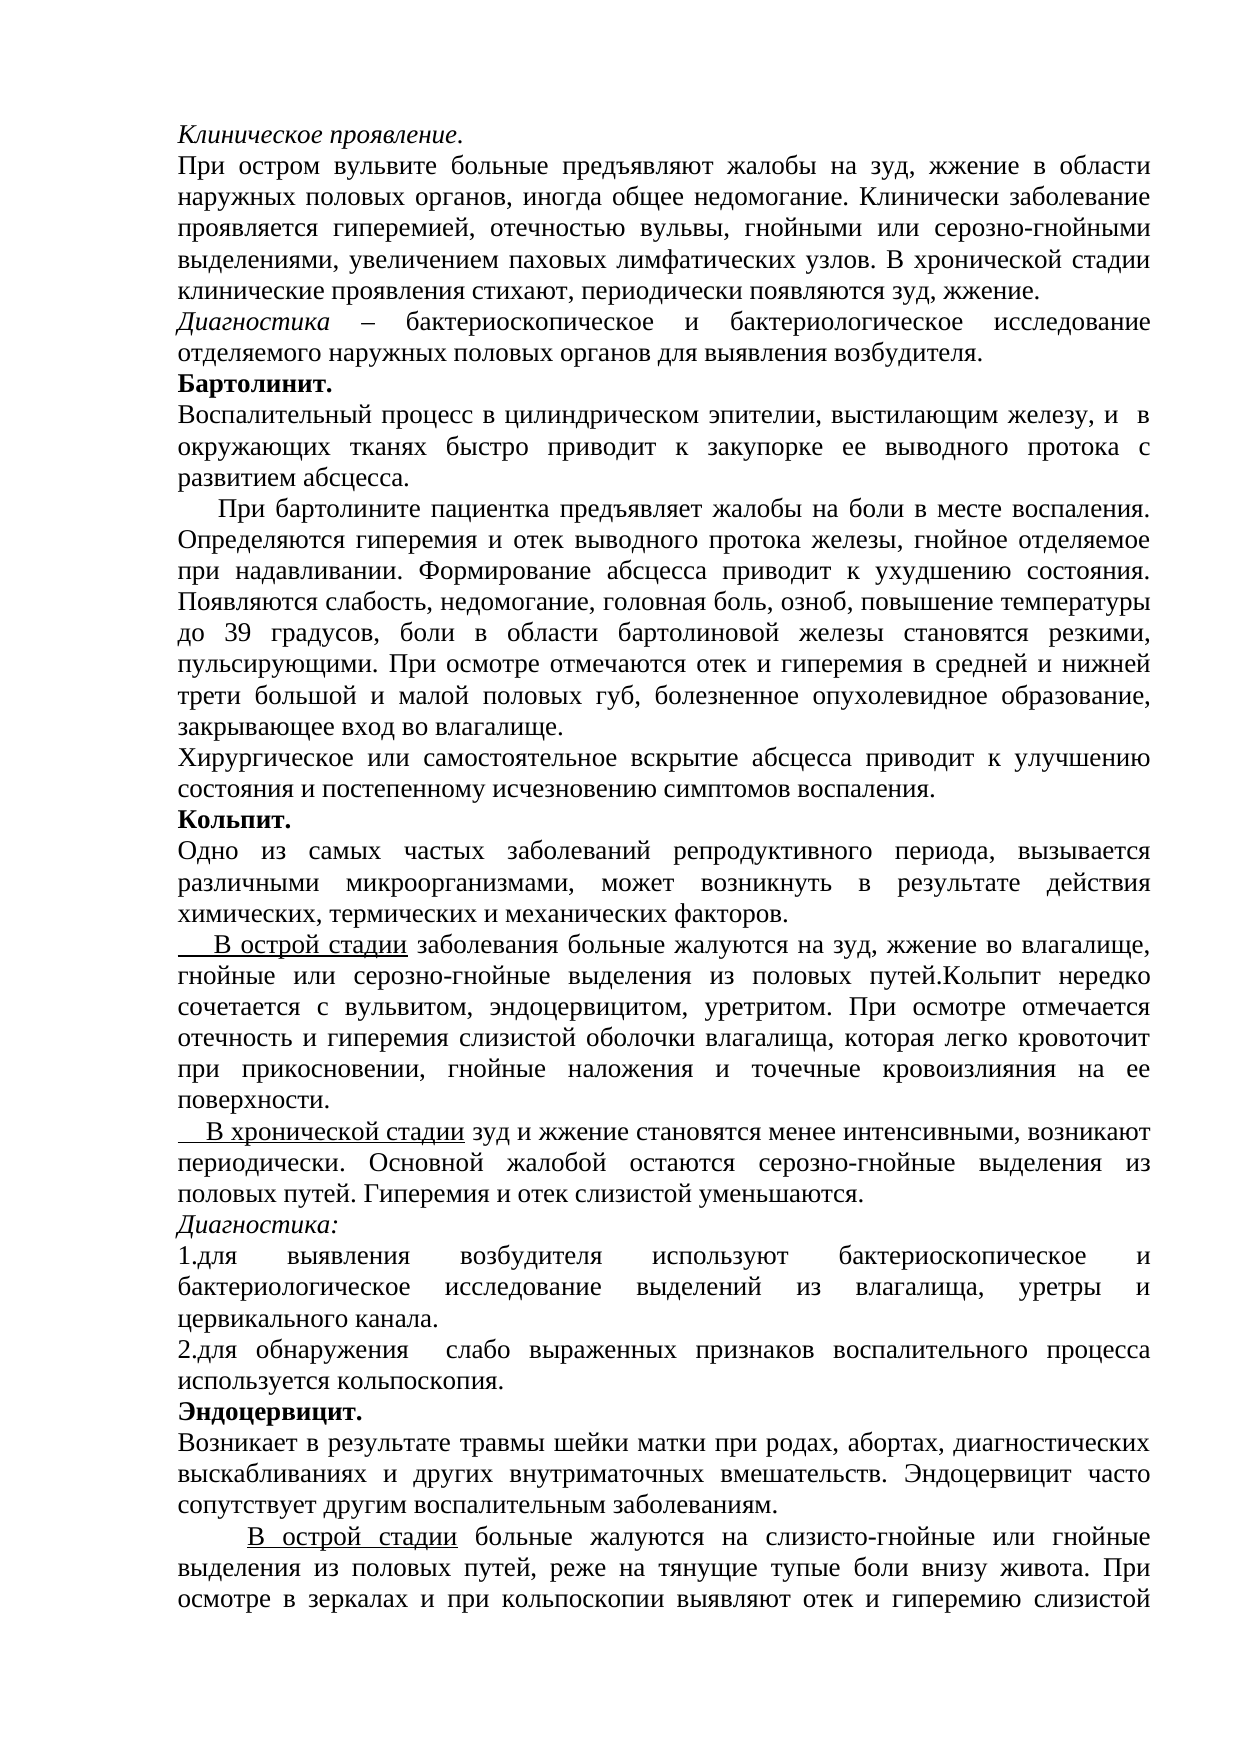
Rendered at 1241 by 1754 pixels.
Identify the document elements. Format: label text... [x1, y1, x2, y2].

text Одно из самых частых заболеваний репродуктивного периода, вызывается различными микроорганизмами, может возникнуть в результате действия химических, термических и механических факторов. [177, 834, 1152, 928]
text При остром вульвите больные предъявляют жалобы на зуд, жжение в области наружных половых органов, иногда общее недомогание. Клинически заболевание проявляется гиперемией, отечностью вульвы, гнойными или серозно-гнойными выделениями, увеличением паховых лимфатических узлов. В хронической стадии клинические проявления стихают, периодически появляются зуд, жжение. [177, 149, 1152, 305]
text Возникает в результате травмы шейки матки при родах, абортах, диагностических выскабливаниях и других внутриматочных вмешательств. Эндоцервицит часто сопутствует другим воспалительным заболеваниям. [177, 1426, 1152, 1520]
text Клиническое проявление. [177, 118, 1152, 149]
text В хронической стадии зуд и жжение становятся менее интенсивными, возникают периодически. Основной жалобой остаются серозно-гнойные выделения из половых путей. Гиперемия и отек слизистой уменьшаются. [177, 1115, 1152, 1208]
text Диагностика – бактериоскопическое и бактериологическое исследование отделяемого наружных половых органов для выявления возбудителя. [177, 305, 1152, 367]
text Воспалительный процесс в цилиндрическом эпителии, выстилающим железу, и в окружающих тканях быстро приводит к закупорке ее выводного протока с развитием абсцесса. [177, 398, 1152, 492]
text При бартолините пациентка предъявляет жалобы на боли в месте воспаления. Определяются гиперемия и отек выводного протока железы, гнойное отделяемое при надавливании. Формирование абсцесса приводит к ухудшению состояния. Появляются слабость, недомогание, головная боль, озноб, повышение температуры до 39 градусов, боли в области бартолиновой железы становятся резкими, пульсирующими. При осмотре отмечаются отек и гиперемия в средней и нижней трети большой и малой половых губ, болезненное опухолевидное образование, закрывающее вход во влагалище. [177, 492, 1152, 741]
text Бартолинит. [177, 367, 1152, 398]
text Кольпит. [177, 803, 1152, 834]
text Диагностика: [177, 1208, 1152, 1239]
text Хирургическое или самостоятельное вскрытие абсцесса приводит к улучшению состояния и постепенному исчезновению симптомов воспаления. [177, 741, 1152, 803]
text Эндоцервицит. [177, 1395, 1152, 1426]
text 1.для выявления возбудителя используют бактериоскопическое и бактериологическое исследование выделений из влагалища, уретры и цервикального канала. [177, 1239, 1152, 1333]
text 2.для обнаружения слабо выраженных признаков воспалительного процесса используется кольпоскопия. [177, 1333, 1152, 1395]
text В острой стадии заболевания больные жалуются на зуд, жжение во влагалище, гнойные или серозно-гнойные выделения из половых путей.Кольпит нередко сочетается с вульвитом, эндоцервицитом, уретритом. При осмотре отмечается отечность и гиперемия слизистой оболочки влагалища, которая легко кровоточит при прикосновении, гнойные наложения и точечные кровоизлияния на ее поверхности. [177, 928, 1152, 1115]
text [177, 1520, 1152, 1613]
